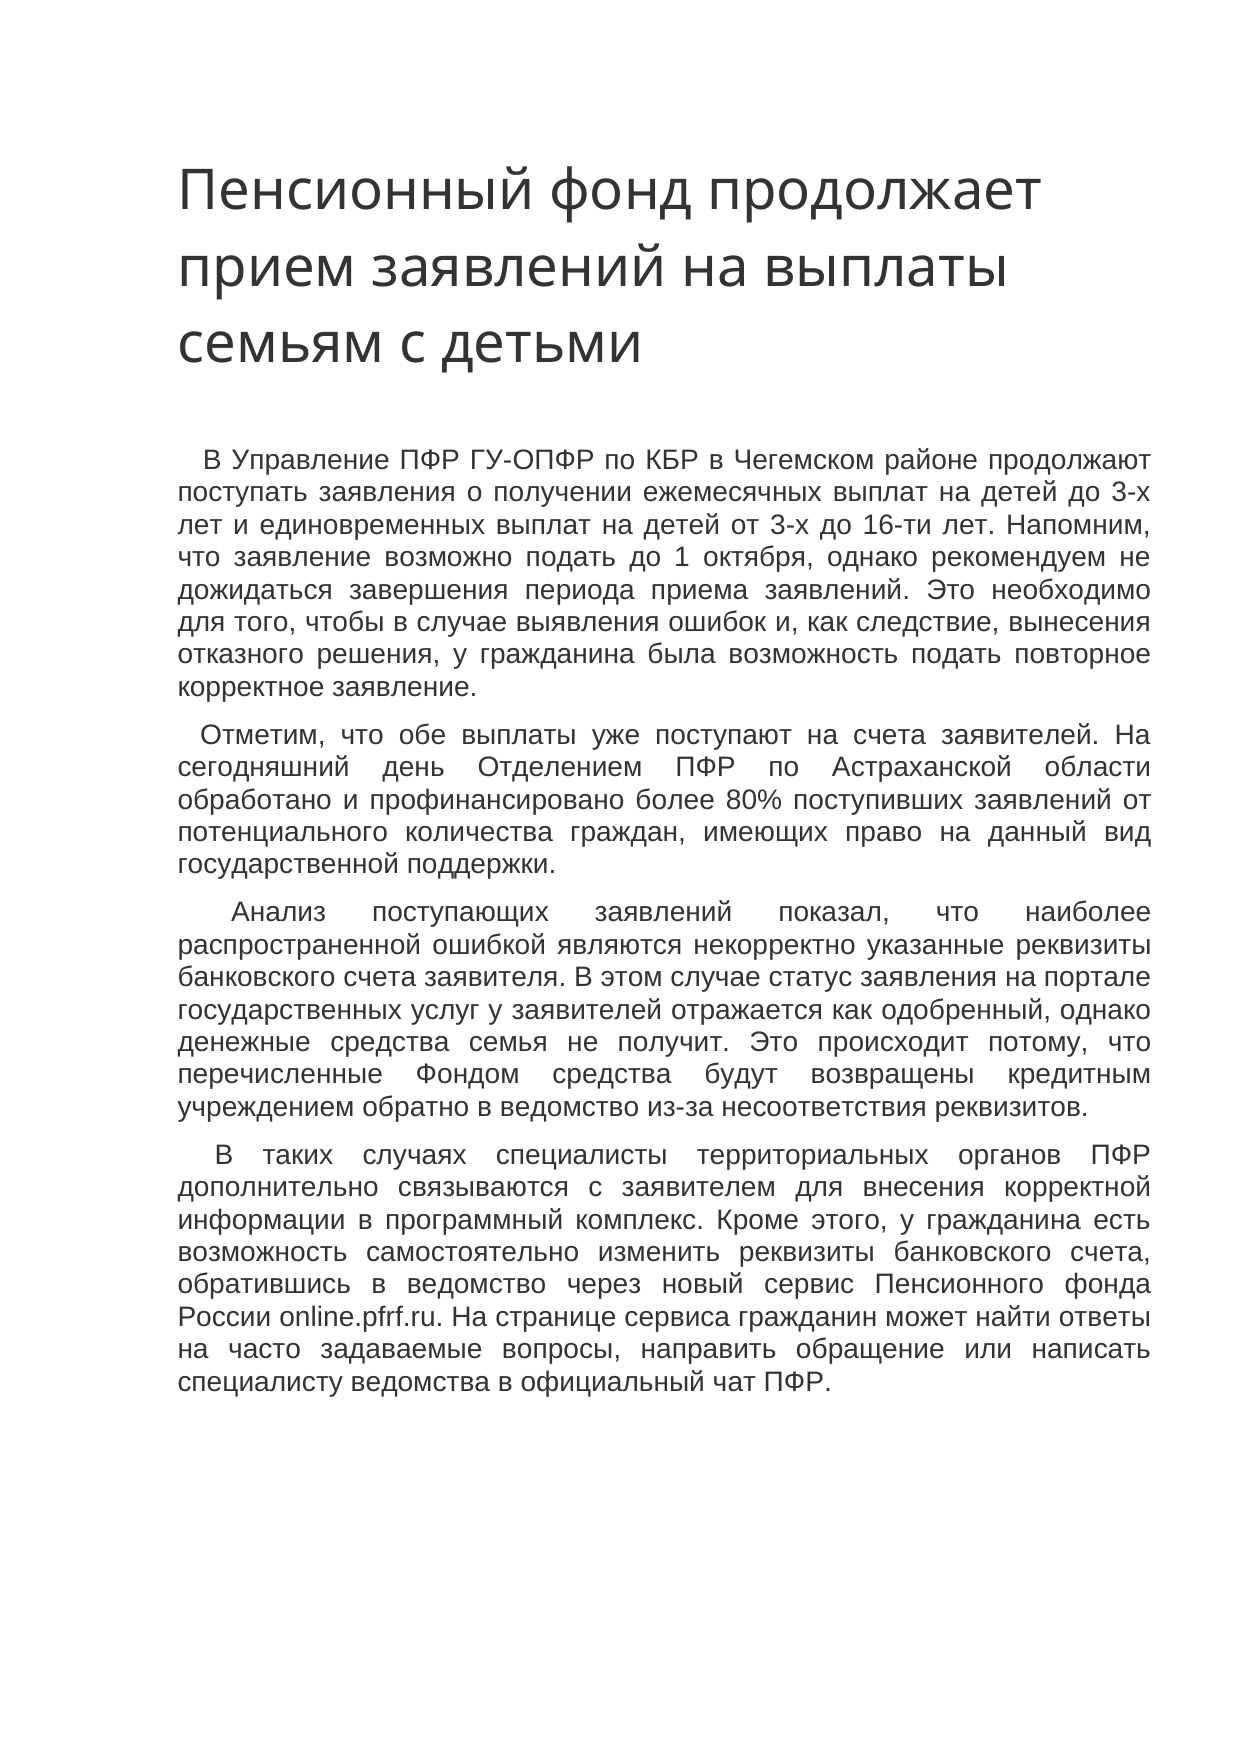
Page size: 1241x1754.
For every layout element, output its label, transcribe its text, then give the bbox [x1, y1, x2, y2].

text Отметим, что обе выплаты уже поступают на счета заявителей. На сегодняшний день Отделением ПФР по Астраханской области обработано и профинансировано более 80% поступивших заявлений от потенциального количества граждан, имеющих право на данный вид государственной поддержки. [177, 718, 1152, 880]
text Анализ поступающих заявлений показал, что наиболее распространенной ошибкой являются некорректно указанные реквизиты банковского счета заявителя. В этом случае статус заявления на портале государственных услуг у заявителей отражается как одобренный, однако денежные средства семья не получит. Это происходит потому, что перечисленные Фондом средства будут возвращены кредитным учреждением обратно в ведомство из-за несоответствия реквизитов. [177, 895, 1152, 1122]
text В таких случаях специалисты территориальных органов ПФР дополнительно связываются с заявителем для внесения корректной информации в программный комплекс. Кроме этого, у гражданина есть возможность самостоятельно изменить реквизиты банковского счета, обратившись в ведомство через новый сервис Пенсионного фонда России online.pfrf.ru. На странице сервиса гражданин может найти ответы на часто задаваемые вопросы, направить обращение или написать специалисту ведомства в официальный чат ПФР. [177, 1138, 1152, 1397]
text В Управление ПФР ГУ-ОПФР по КБР в Чегемском районе продолжают поступать заявления о получении ежемесячных выплат на детей до 3-х лет и единовременных выплат на детей от 3-х до 16-ти лет. Напомним, что заявление возможно подать до 1 октября, однако рекомендуем не дожидаться завершения периода приема заявлений. Это необходимо для того, чтобы в случае выявления ошибок и, как следствие, вынесения отказного решения, у гражданина была возможность подать повторное корректное заявление. [177, 443, 1152, 702]
text Пенсионный фонд продолжает прием заявлений на выплаты семьям с детьми [177, 149, 1152, 379]
